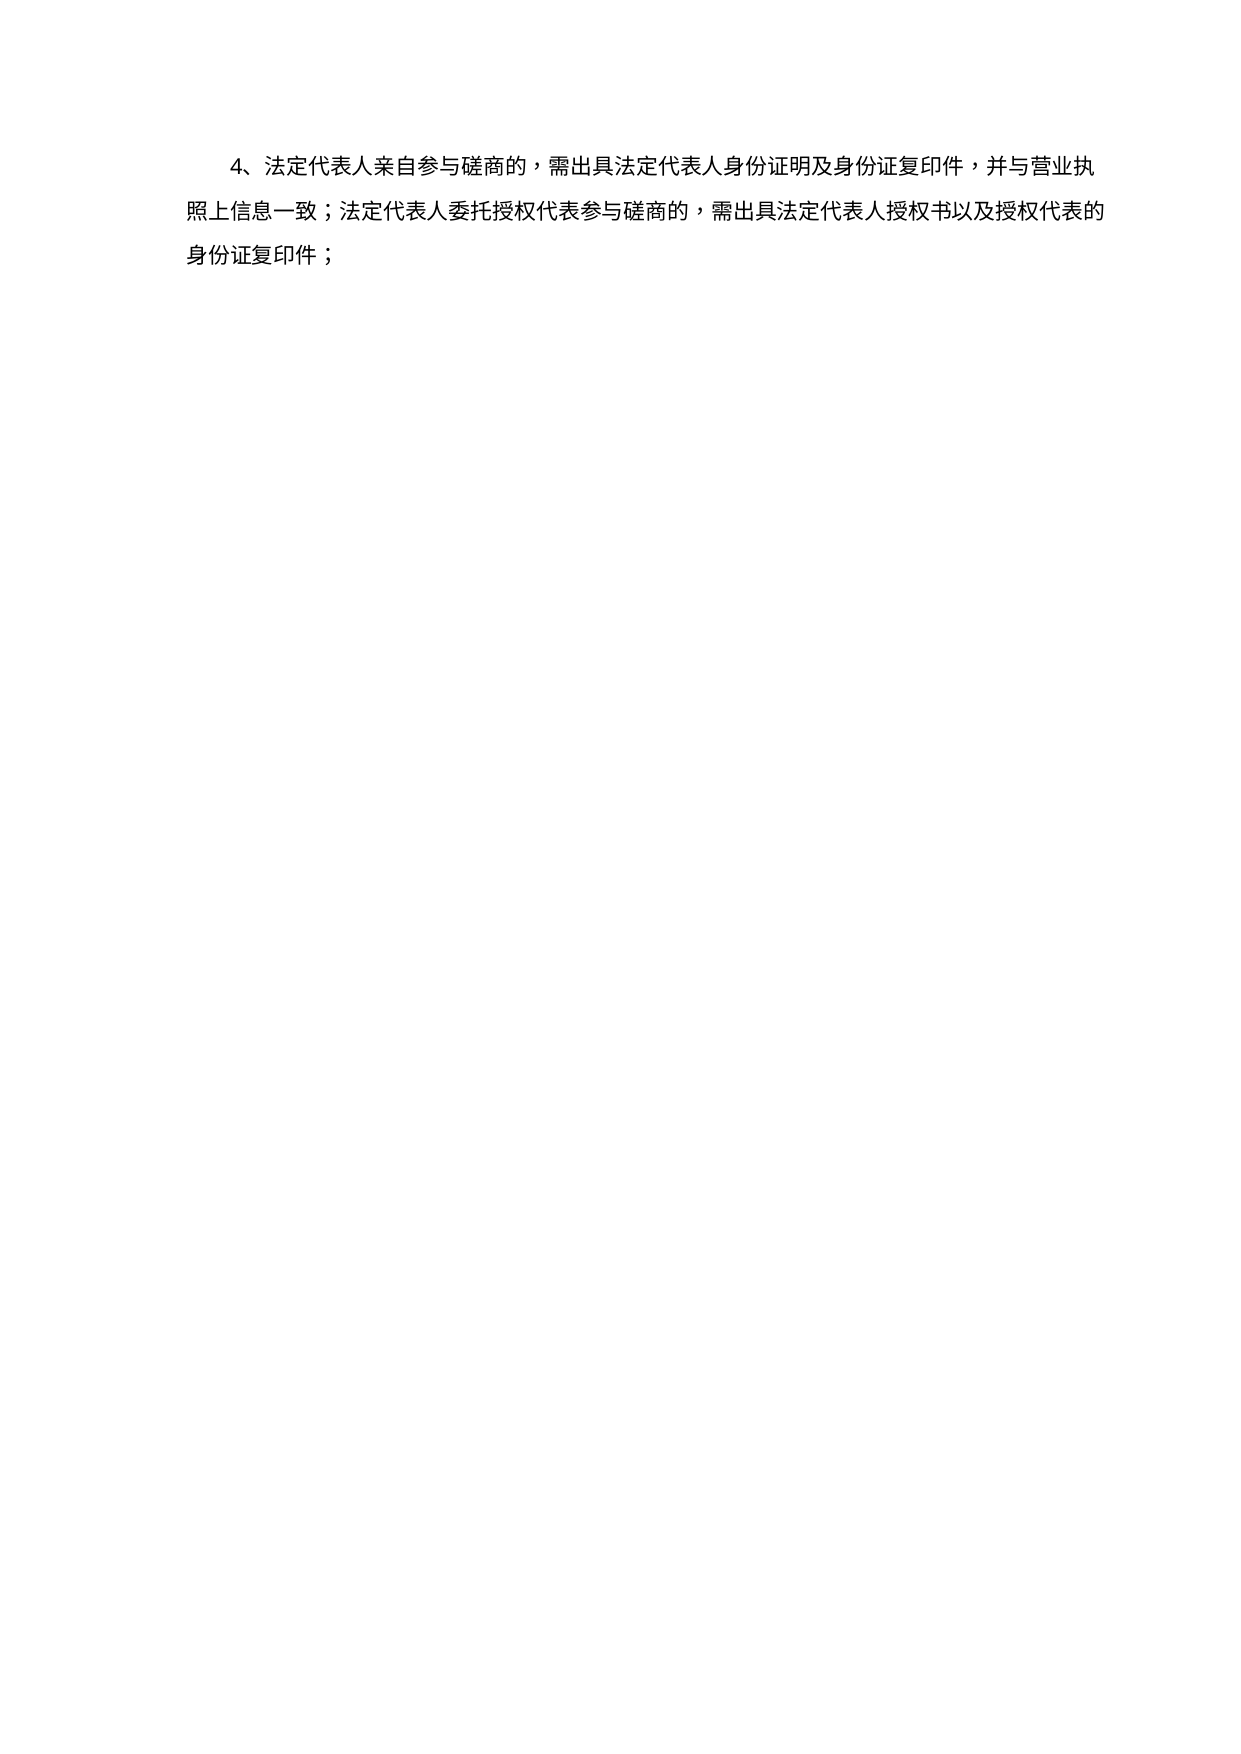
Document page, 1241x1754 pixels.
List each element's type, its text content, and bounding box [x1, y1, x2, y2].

text 4、法定代表人亲自参与磋商的，需出具法定代表人身份证明及身份证复印件，并与营业执照上信息一致；法定代表人委托授权代表参与磋商的，需出具法定代表人授权书以及授权代表的身份证复印件； [186, 149, 1106, 270]
